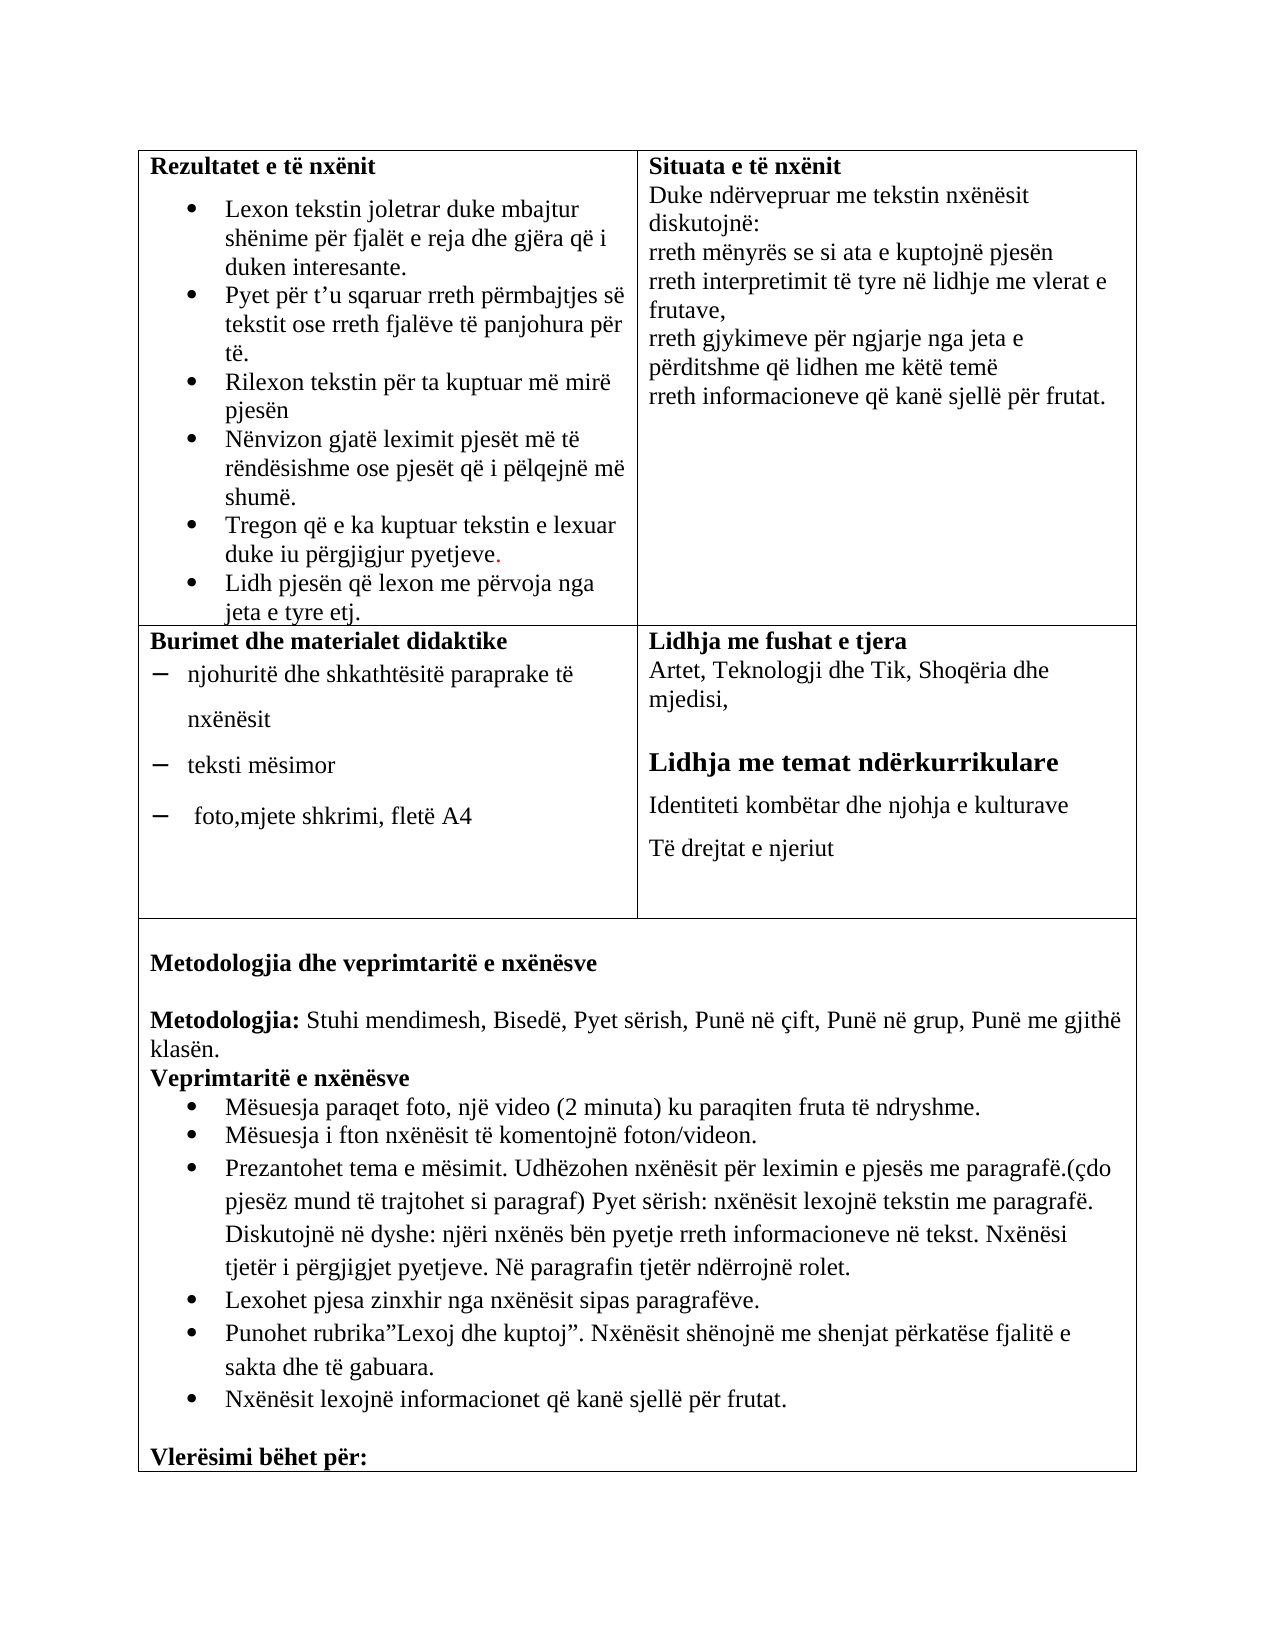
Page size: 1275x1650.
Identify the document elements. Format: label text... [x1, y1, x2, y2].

table_cell Situata e të nxënit Duke ndërvepruar me tekstin nxënësit diskutojnë: rreth mënyrës se si ata e kuptojnë pjesën rreth interpretimit të tyre në lidhje me vlerat e frutave, rreth gjykimeve për ngjarje nga jeta e përditshme që lidhen me këtë temë rreth informacioneve që kanë sjellë për frutat. [638, 151, 1136, 625]
table_cell Rezultatet e të nxënit Lexon tekstin joletrar duke mbajtur shënime për fjalët e reja dhe gjëra që i duken interesante. Pyet për t’u sqaruar rreth përmbajtjes së tekstit ose rreth fjalëve të panjohura për të. Rilexon tekstin për ta kuptuar më mirë pjesën Nënvizon gjatë leximit pjesët më të rëndësishme ose pjesët që i pëlqejnë më shumë. Tregon që e ka kuptuar tekstin e lexuar duke iu përgjigjur pyetjeve. Lidh pjesën që lexon me përvoja nga jeta e tyre etj. [139, 151, 637, 625]
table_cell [139, 919, 1136, 1471]
table_cell Burimet dhe materialet didaktike njohuritë dhe shkathtësitë paraprake të nxënësit teksti mësimor foto,mjete shkrimi, fletë A4 [139, 626, 637, 918]
table_cell Lidhja me fushat e tjera Artet, Teknologji dhe Tik, Shoqëria dhe mjedisi, Lidhja me temat ndërkurrikulare Identiteti kombëtar dhe njohja e kulturave Të drejtat e njeriut [638, 626, 1136, 918]
